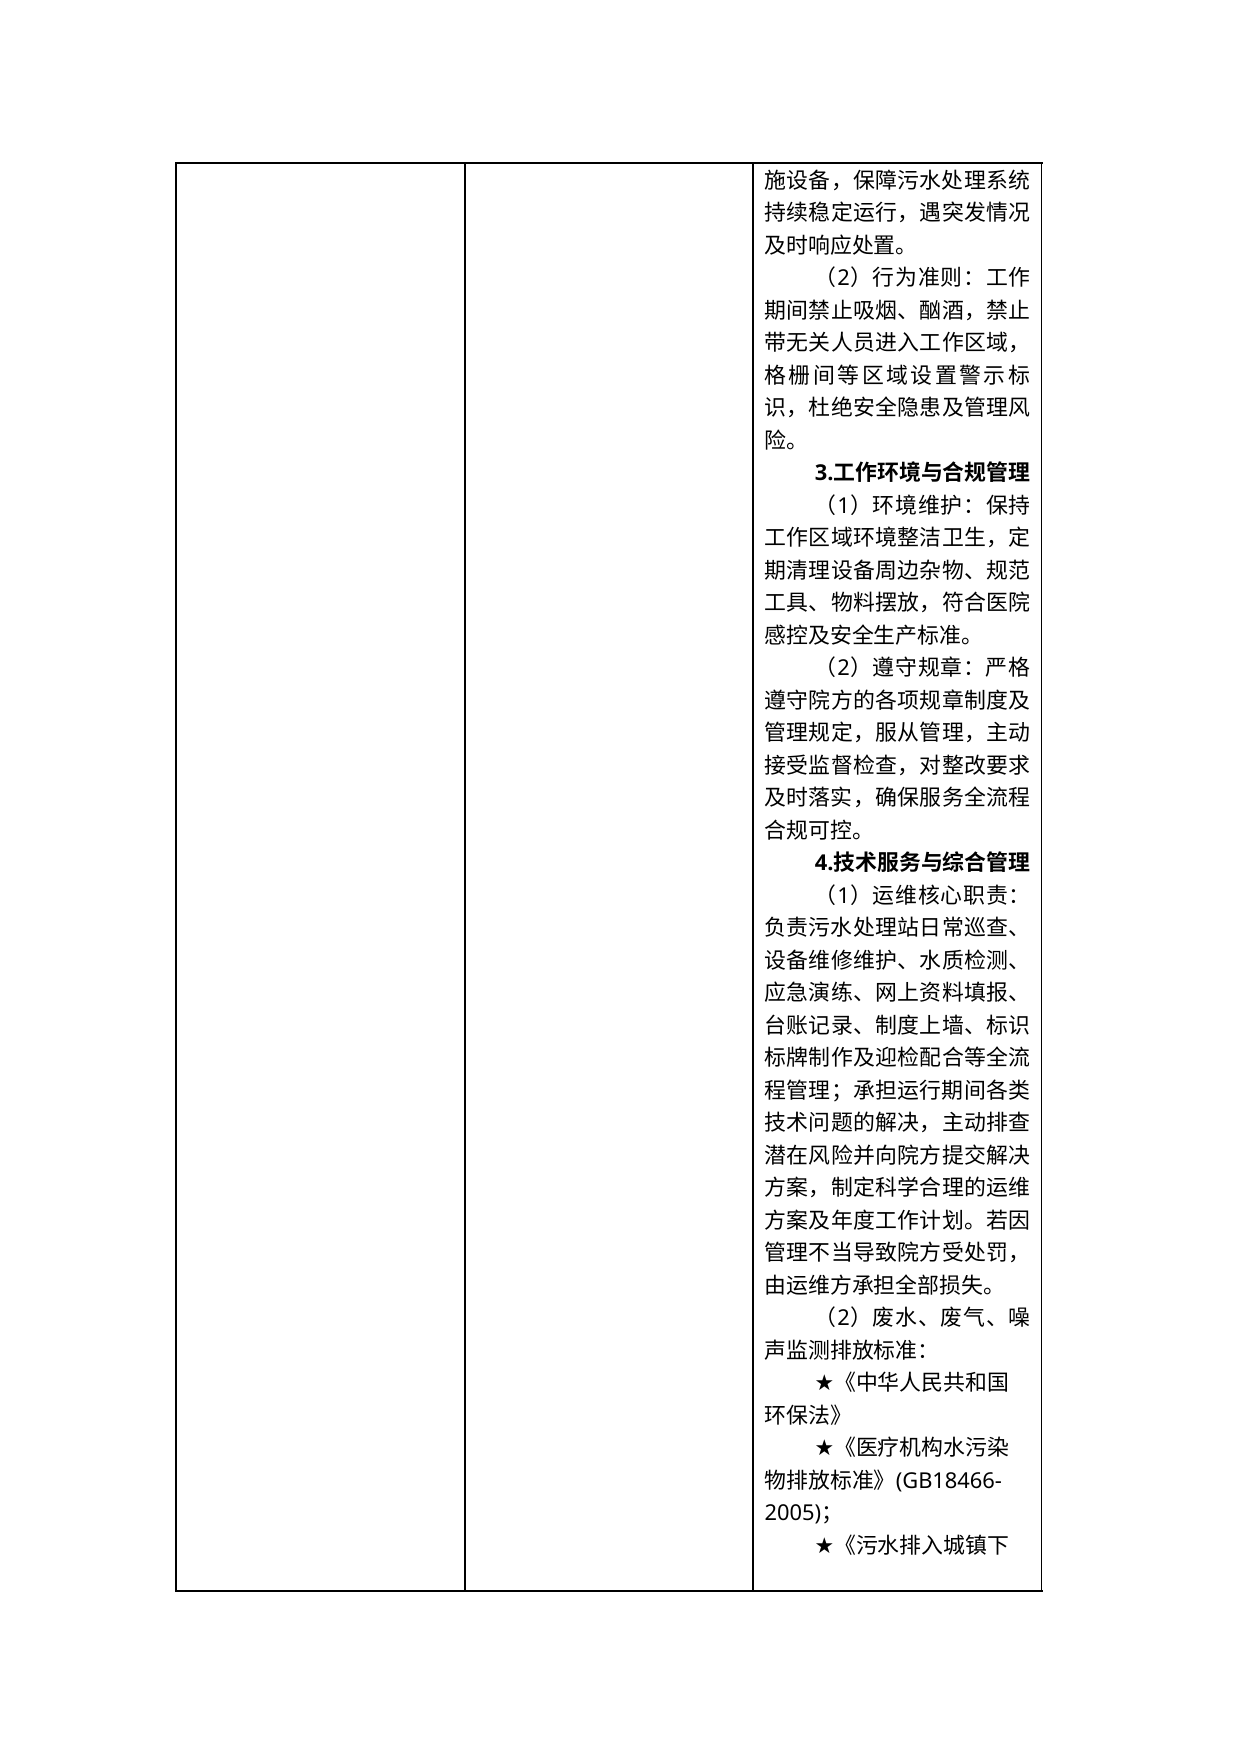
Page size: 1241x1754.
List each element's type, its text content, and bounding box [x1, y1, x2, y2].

table_cell [466, 164, 752, 1590]
table_cell 1 [177, 164, 464, 1590]
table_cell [754, 164, 1041, 1590]
